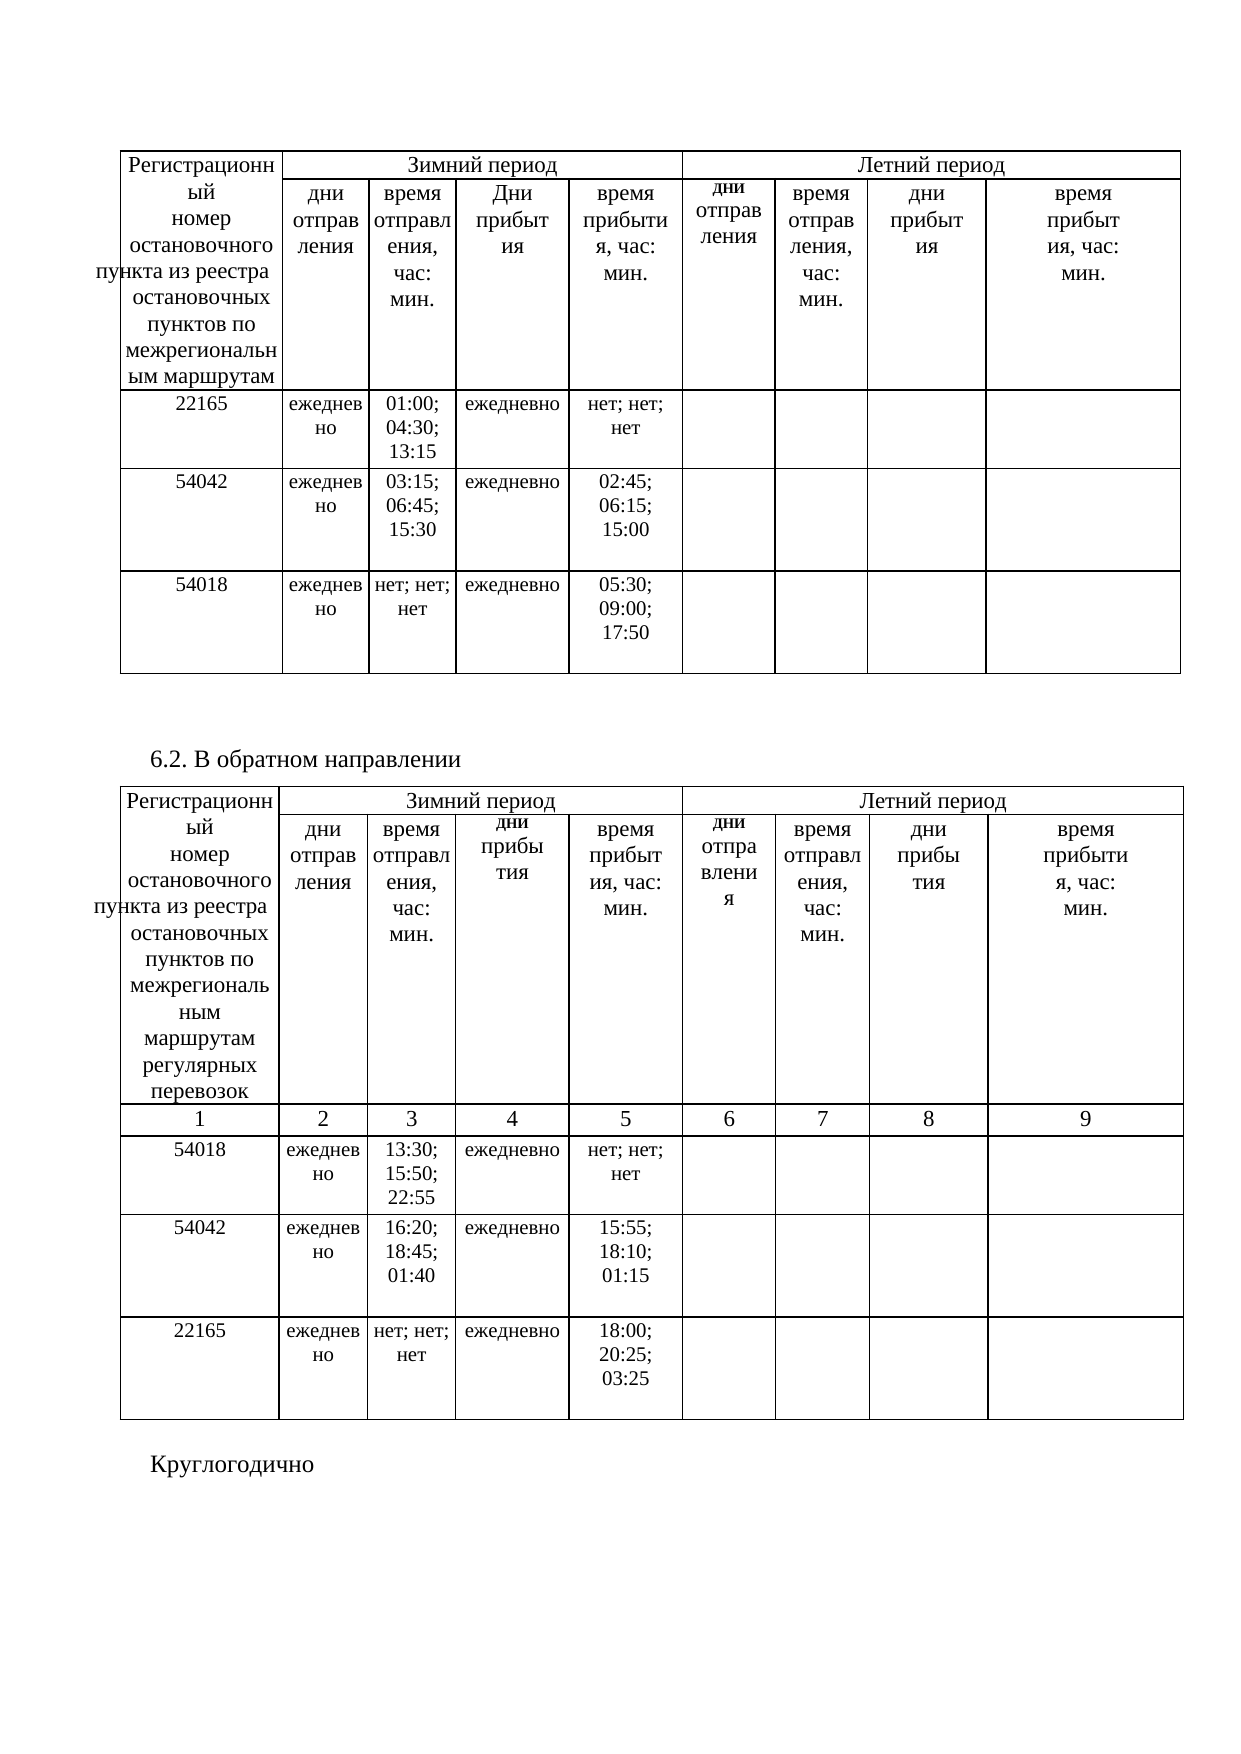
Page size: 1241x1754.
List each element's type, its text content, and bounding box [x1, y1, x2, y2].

table_cell ежедневно [457, 572, 568, 673]
table_header Летний период [683, 787, 1183, 813]
table_cell [683, 1318, 775, 1419]
table_cell ежедневно [280, 1318, 367, 1419]
text Круглогодично [150, 1449, 1090, 1478]
table_cell время прибыт ия, час: мин. [987, 180, 1180, 389]
table_cell ежедневно [457, 391, 568, 468]
table_cell [987, 469, 1180, 570]
table_cell нет; нет; нет [368, 1318, 455, 1419]
table_cell 8 [870, 1105, 987, 1135]
table_cell ДНИ отпра влени я [683, 815, 775, 1103]
table_cell [987, 572, 1180, 673]
table_cell 54018 [121, 572, 282, 673]
table_cell 13:30; 15:50; 22:55 [368, 1137, 455, 1214]
table_cell время прибыти я, час: мин. [570, 180, 682, 389]
table_header Летний период [683, 152, 1180, 178]
table_cell 54042 [121, 1215, 278, 1316]
table_cell дни прибы тия [870, 815, 987, 1103]
table_cell 9 [989, 1105, 1183, 1135]
table_cell 16:20; 18:45; 01:40 [368, 1215, 455, 1316]
table_cell 22165 [121, 1318, 278, 1419]
table_cell время отправл ения, час: мин. [776, 815, 869, 1103]
table_header Зимний период [280, 787, 682, 813]
table_cell [870, 1137, 987, 1214]
table_cell ежедневно [456, 1215, 568, 1316]
table_cell [683, 469, 774, 570]
table_cell ежедневно [283, 469, 368, 570]
table_cell нет; нет; нет [570, 391, 682, 468]
table_cell [987, 391, 1180, 468]
table_cell [868, 469, 985, 570]
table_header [121, 152, 282, 389]
table_cell [776, 1137, 869, 1214]
table_cell 15:55; 18:10; 01:15 [570, 1215, 682, 1316]
table_cell время отправл ения, час: мин. [370, 180, 455, 389]
table_cell [776, 1215, 869, 1316]
table_cell [683, 1215, 775, 1316]
text 6.2. В обратном направлении [150, 744, 1090, 773]
table_cell [683, 1137, 775, 1214]
table_cell 54018 [121, 1137, 278, 1214]
table_cell 05:30; 09:00; 17:50 [570, 572, 682, 673]
table_header Регистрационный номер остановочного пункта из реестра остановочных пунктов по межрегиональным маршрутам регулярных перевозок [121, 787, 278, 1103]
table_cell нет; нет; нет [370, 572, 455, 673]
table_cell [683, 572, 774, 673]
table_cell время прибыт ия, час: мин. [570, 815, 682, 1103]
table_cell 7 [776, 1105, 869, 1135]
table_cell 01:00; 04:30; 13:15 [370, 391, 455, 468]
table_cell ежедневно [283, 391, 368, 468]
table_cell [776, 1318, 869, 1419]
table_cell [776, 469, 867, 570]
table_cell 22165 [121, 391, 282, 468]
table_cell дни прибыт ия [868, 180, 985, 389]
table_cell 2 [280, 1105, 367, 1135]
table_cell ежедневно [283, 572, 368, 673]
table_header Зимний период [283, 152, 682, 178]
table_cell ежедневно [457, 469, 568, 570]
table_cell [989, 1215, 1183, 1316]
table_cell 6 [683, 1105, 775, 1135]
table_cell 02:45; 06:15; 15:00 [570, 469, 682, 570]
table_cell ежедневно [456, 1137, 568, 1214]
table_cell 18:00; 20:25; 03:25 [570, 1318, 682, 1419]
table_cell нет; нет; нет [570, 1137, 682, 1214]
table_cell время отправ ления, час: мин. [776, 180, 867, 389]
table_cell ежедневно [456, 1318, 568, 1419]
table_cell ДНИ прибы тия [456, 815, 568, 1103]
table_cell [989, 1318, 1183, 1419]
table_cell дни отправ ления [283, 180, 368, 389]
table_cell 1 [121, 1105, 278, 1135]
table_cell [870, 1318, 987, 1419]
table_cell [683, 391, 774, 468]
table_cell [989, 1137, 1183, 1214]
table_cell 03:15; 06:45; 15:30 [370, 469, 455, 570]
table_cell [776, 391, 867, 468]
table_cell [868, 572, 985, 673]
table_cell [870, 1215, 987, 1316]
table_cell ежедневно [280, 1215, 367, 1316]
table_cell 4 [456, 1105, 568, 1135]
table_cell ежедневно [280, 1137, 367, 1214]
table_cell ДНИ отправ ления [683, 180, 774, 389]
table_cell 54042 [121, 469, 282, 570]
table_cell 5 [570, 1105, 682, 1135]
table_cell время отправл ения, час: мин. [368, 815, 455, 1103]
table_cell время прибыти я, час: мин. [989, 815, 1183, 1103]
table_cell [868, 391, 985, 468]
table_cell 3 [368, 1105, 455, 1135]
table_cell дни отправ ления [280, 815, 367, 1103]
table_cell Дни прибыт ия [457, 180, 568, 389]
table_cell [776, 572, 867, 673]
